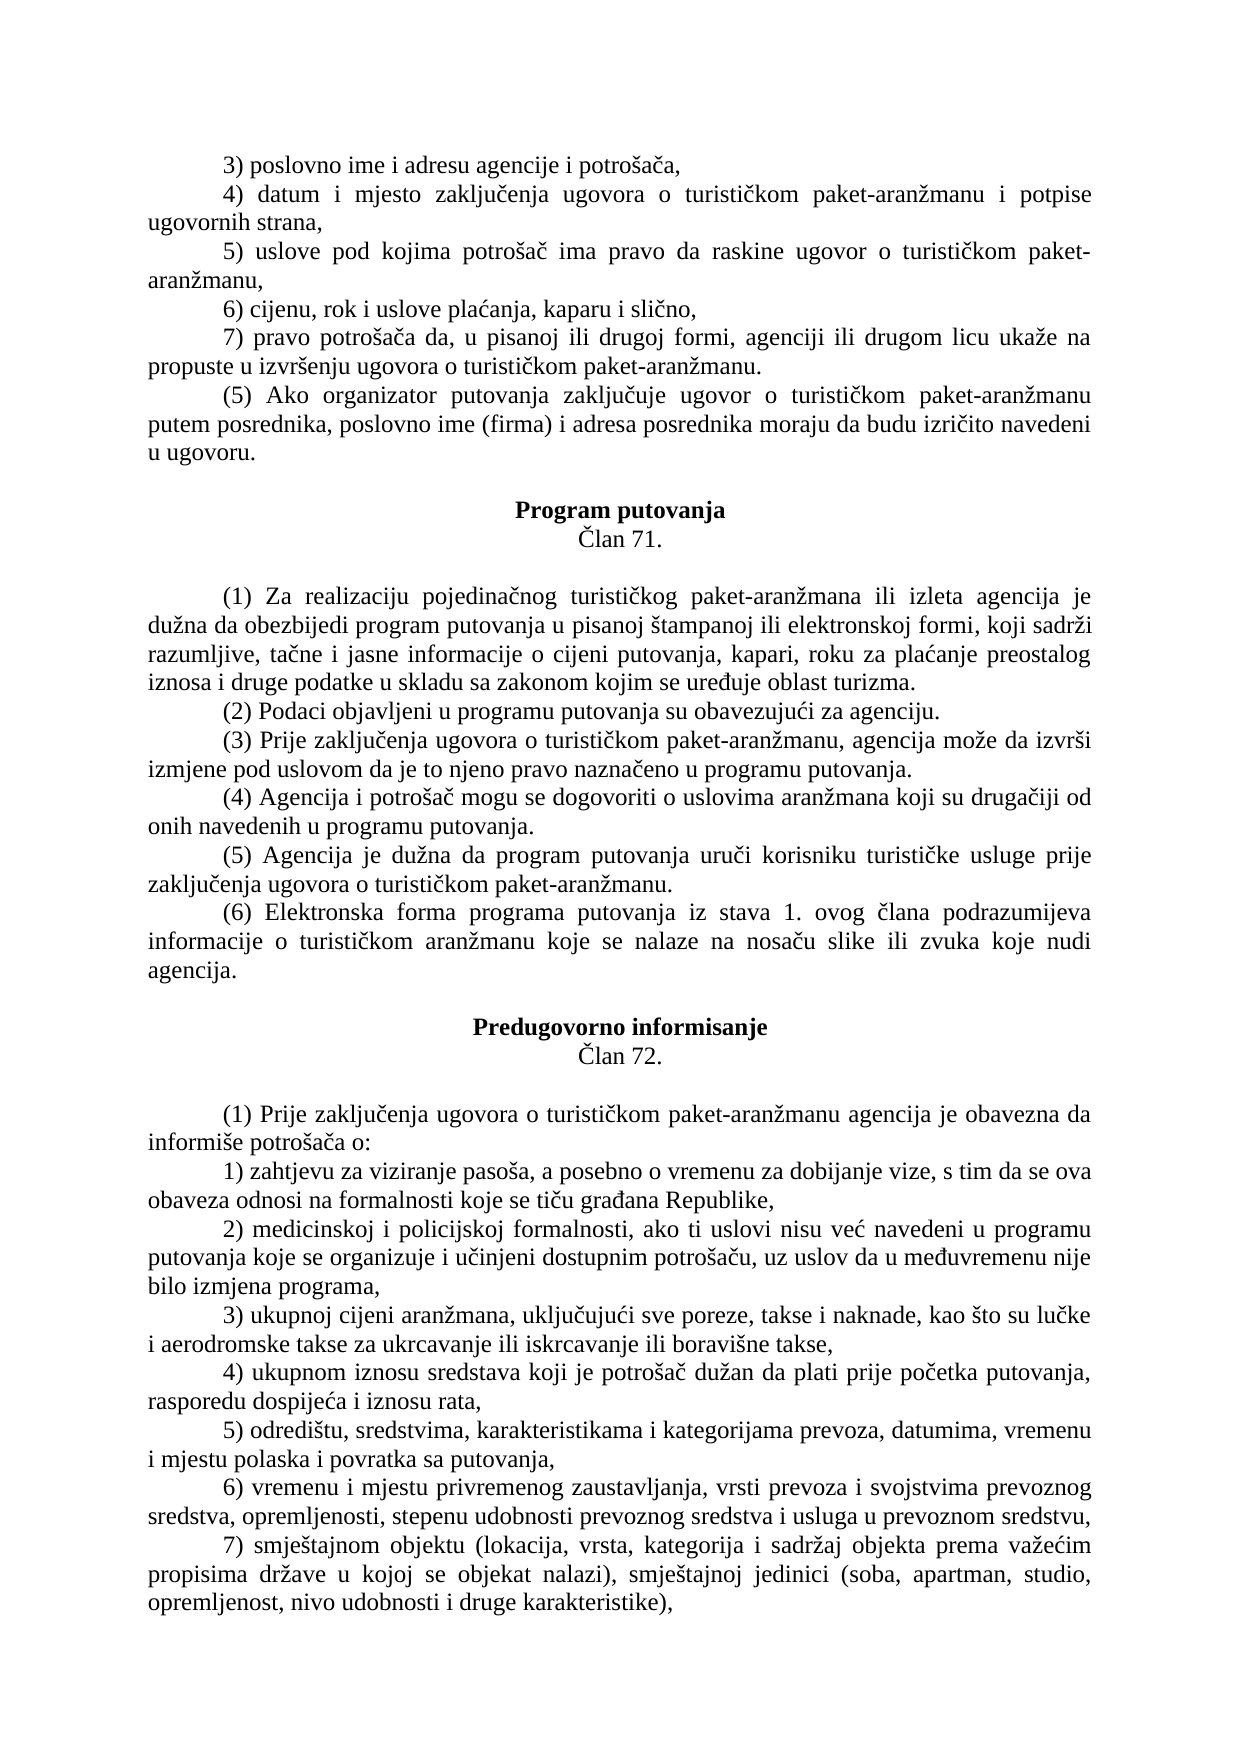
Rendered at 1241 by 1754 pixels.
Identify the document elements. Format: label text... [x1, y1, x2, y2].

text 7) smještajnom objektu (lokacija, vrsta, kategorija i sadržaj objekta prema važećim propisima države u kojoj se objekat nalazi), smještajnoj jedinici (soba, apartman, studio, opremljenost, nivo udobnosti i druge karakteristike), [148, 1530, 1092, 1616]
text 7) pravo potrošača da, u pisanoj ili drugoj formi, agenciji ili drugom licu ukaže na propuste u izvršenju ugovora o turističkom paket-aranžmanu. [148, 322, 1092, 380]
text (5) Ako organizator putovanja zaključuje ugovor o turističkom paket-aranžmanu putem posrednika, poslovno ime (firma) i adresa posrednika moraju da budu izričito navedeni u ugovoru. [148, 380, 1092, 466]
text Program putovanja [148, 495, 1092, 524]
text 5) odredištu, sredstvima, karakteristikama i kategorijama prevoza, datumima, vremenu i mjestu polaska i povratka sa putovanja, [148, 1415, 1092, 1472]
text 6) vremenu i mjestu privremenog zaustavljanja, vrsti prevoza i svojstvima prevoznog sredstva, opremljenosti, stepenu udobnosti prevoznog sredstva i usluga u prevoznom sredstvu, [148, 1472, 1092, 1530]
text 3) ukupnoj cijeni aranžmana, uključujući sve poreze, takse i naknade, kao što su lučke i aerodromske takse za ukrcavanje ili iskrcavanje ili boravišne takse, [148, 1300, 1092, 1357]
text Predugovorno informisanje [148, 1012, 1092, 1041]
text (5) Agencija je dužna da program putovanja uruči korisniku turističke usluge prije zaključenja ugovora o turističkom paket-aranžmanu. [148, 840, 1092, 897]
text (1) Prije zaključenja ugovora o turističkom paket-aranžmanu agencija je obavezna da informiše potrošača o: [148, 1099, 1092, 1156]
text (6) Elektronska forma programa putovanja iz stava 1. ovog člana podrazumijeva informacije o turističkom aranžmanu koje se nalaze na nosaču slike ili zvuka koje nudi agencija. [148, 897, 1092, 984]
text 2) medicinskoj i policijskoj formalnosti, ako ti uslovi nisu već navedeni u programu putovanja koje se organizuje i učinjeni dostupnim potrošaču, uz uslov da u međuvremenu nije bilo izmjena programa, [148, 1214, 1092, 1300]
text (2) Podaci objavljeni u programu putovanja su obavezujući za agenciju. [148, 696, 1092, 725]
text Član 71. [148, 524, 1092, 552]
text 4) ukupnom iznosu sredstava koji je potrošač dužan da plati prije početka putovanja, rasporedu dospijeća i iznosu rata, [148, 1357, 1092, 1415]
text Član 72. [148, 1041, 1092, 1070]
text (4) Agencija i potrošač mogu se dogovoriti o uslovima aranžmana koji su drugačiji od onih navedenih u programu putovanja. [148, 782, 1092, 840]
text 4) datum i mjesto zaključenja ugovora o turističkom paket-aranžmanu i potpise ugovornih strana, [148, 179, 1092, 236]
text 1) zahtjevu za viziranje pasoša, a posebno o vremenu za dobijanje vize, s tim da se ova obaveza odnosi na formalnosti koje se tiču građana Republike, [148, 1156, 1092, 1214]
text 3) poslovno ime i adresu agencije i potrošača, [148, 150, 1092, 179]
text 6) cijenu, rok i uslove plaćanja, kaparu i slično, [148, 294, 1092, 322]
text 5) uslove pod kojima potrošač ima pravo da raskine ugovor o turističkom paket-aranžmanu, [148, 236, 1092, 294]
text (3) Prije zaključenja ugovora o turističkom paket-aranžmanu, agencija može da izvrši izmjene pod uslovom da je to njeno pravo naznačeno u programu putovanja. [148, 725, 1092, 782]
text (1) Za realizaciju pojedinačnog turističkog paket-aranžmana ili izleta agencija je dužna da obezbijedi program putovanja u pisanoj štampanoj ili elektronskoj formi, koji sadrži razumljive, tačne i jasne informacije o cijeni putovanja, kapari, roku za plaćanje preostalog iznosa i druge podatke u skladu sa zakonom kojim se uređuje oblast turizma. [148, 581, 1092, 696]
